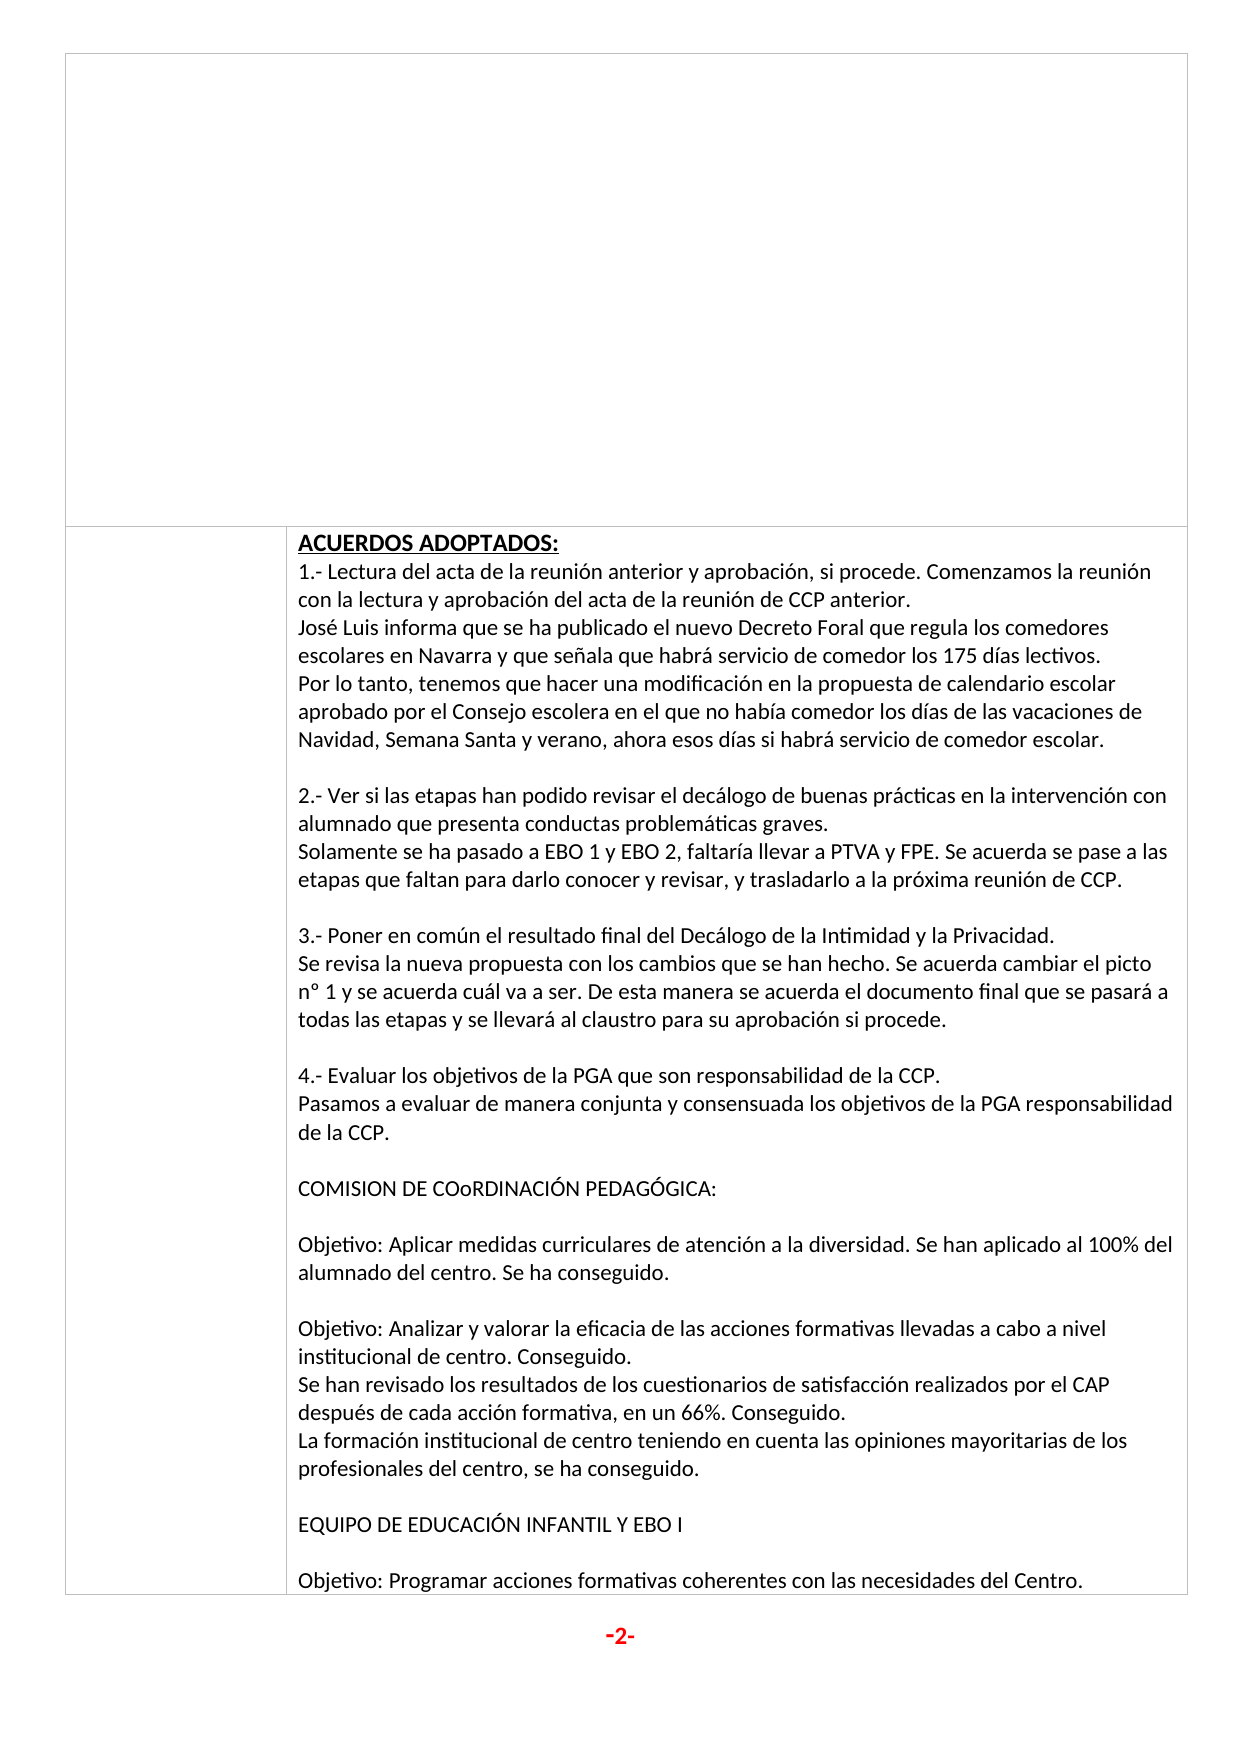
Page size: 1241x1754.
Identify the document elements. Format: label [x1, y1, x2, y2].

table_cell [287, 527, 1187, 1594]
table_header [66, 54, 1187, 526]
